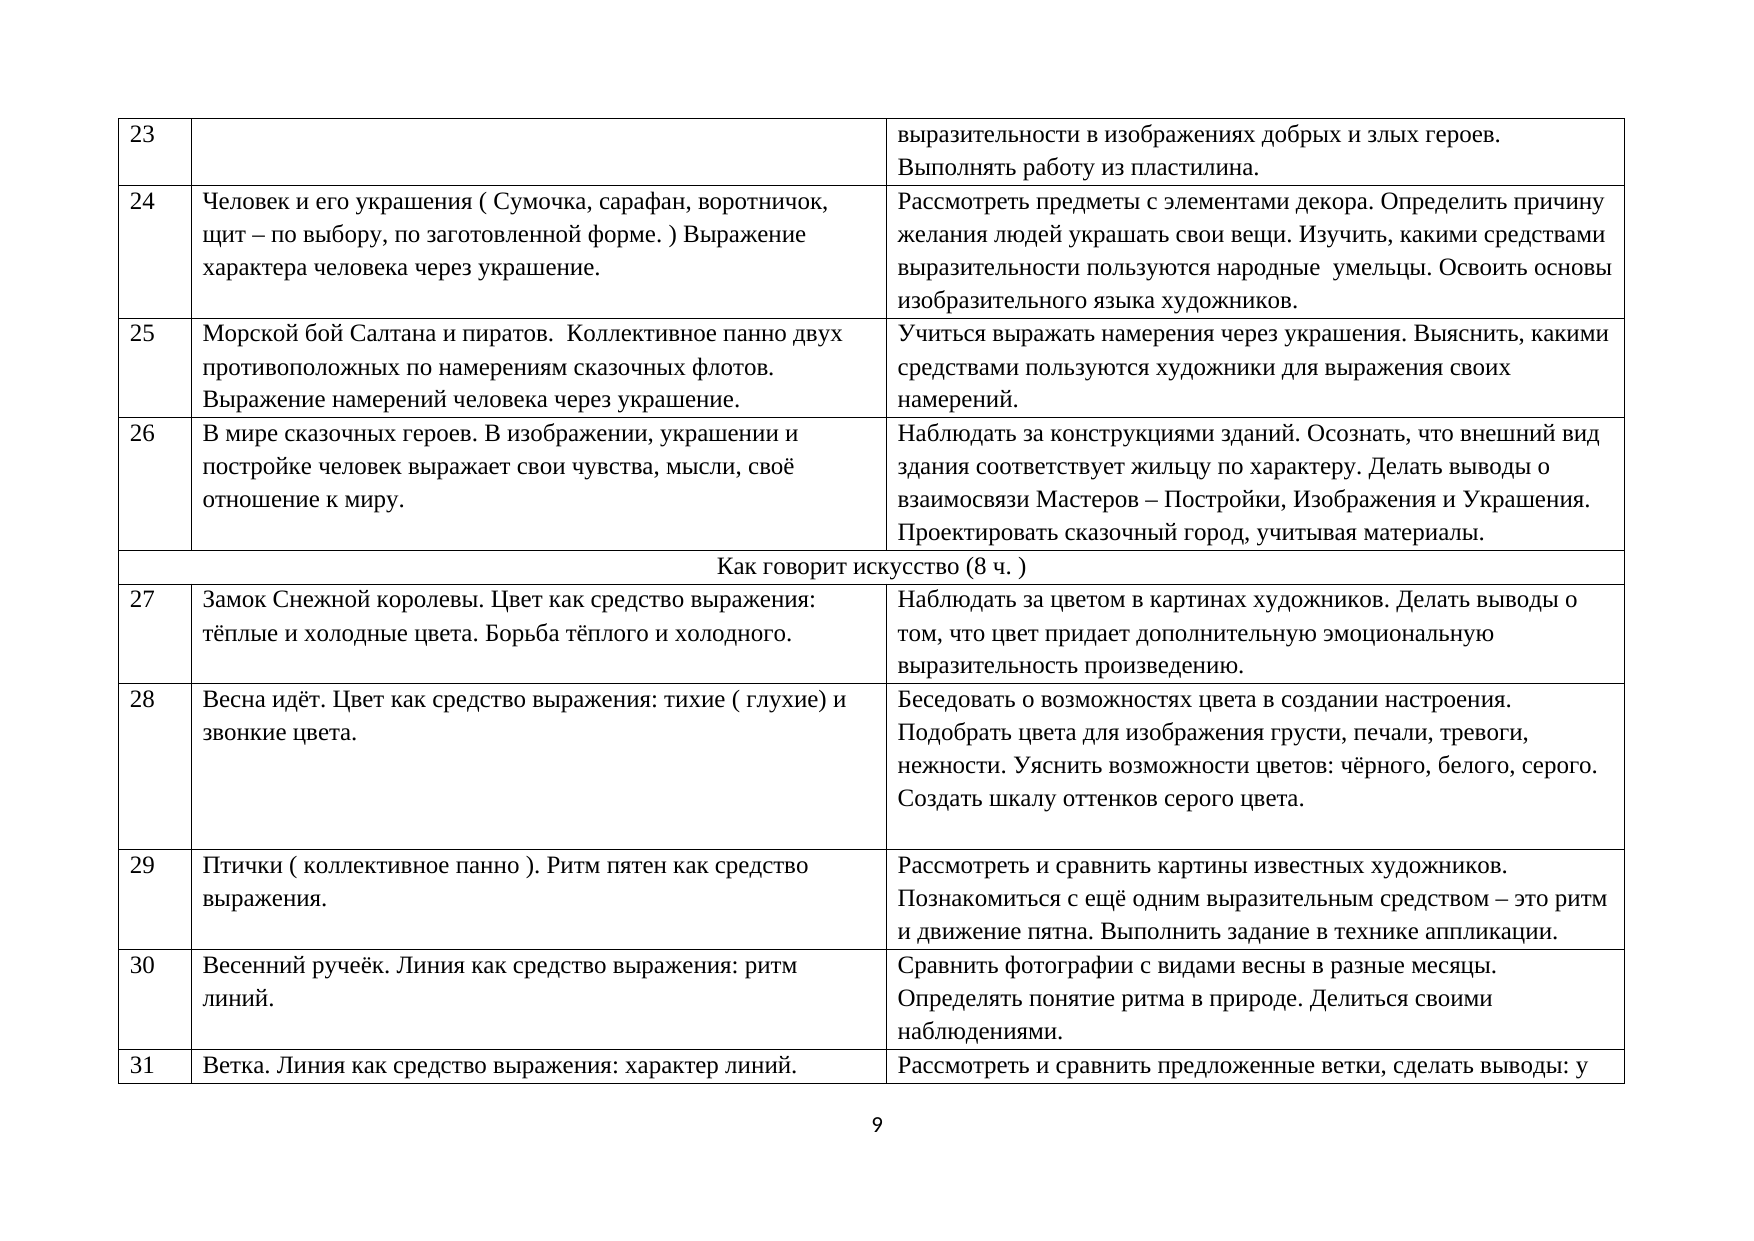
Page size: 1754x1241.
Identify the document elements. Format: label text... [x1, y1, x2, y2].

table_cell Как говорит искусство (8 ч. ) [119, 551, 1624, 583]
table_cell В мире сказочных героев. В изображении, украшении и постройке человек выражает свои чувства, мысли, своё отношение к миру. [192, 418, 886, 550]
table_cell Наблюдать за конструкциями зданий. Осознать, что внешний вид здания соответствует жильцу по характеру. Делать выводы о взаимосвязи Мастеров – Постройки, Изображения и Украшения. Проектировать сказочный город, учитывая материалы. [887, 418, 1624, 550]
table_cell Рассмотреть предметы с элементами декора. Определить причину желания людей украшать свои вещи. Изучить, какими средствами выразительности пользуются народные умельцы. Освоить основы изобразительного языка художников. [887, 186, 1624, 317]
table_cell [887, 1050, 1624, 1082]
table_cell Беседовать о возможностях цвета в создании настроения. Подобрать цвета для изображения грусти, печали, тревоги, нежности. Уяснить возможности цветов: чёрного, белого, серого. Создать шкалу оттенков серого цвета. [887, 684, 1624, 849]
table_cell Морской бой Салтана и пиратов. Коллективное панно двух противоположных по намерениям сказочных флотов. Выражение намерений человека через украшение. [192, 319, 886, 417]
table_cell 22 -23 [119, 119, 191, 185]
table_cell Рассмотреть и сравнить картины известных художников. Познакомиться с ещё одним выразительным средством – это ритм и движение пятна. Выполнить задание в технике аппликации. [887, 850, 1624, 949]
table_cell 24 [119, 186, 191, 317]
table_cell Наблюдать за цветом в картинах художников. Делать выводы о том, что цвет придает дополнительную эмоциональную выразительность произведению. [887, 585, 1624, 683]
table_cell 28 [119, 684, 191, 849]
table_cell 27 [119, 585, 191, 683]
table_cell 25 [119, 319, 191, 417]
table_cell Замок Снежной королевы. Цвет как средство выражения: тёплые и холодные цвета. Борьба тёплого и холодного. [192, 585, 886, 683]
table_cell 26 [119, 418, 191, 550]
table_cell Весенний ручеёк. Линия как средство выражения: ритм линий. [192, 950, 886, 1049]
table_cell 29 [119, 850, 191, 949]
table_cell Человек и его украшения ( Сумочка, сарафан, воротничок, щит – по выбору, по заготовленной форме. ) Выражение характера человека через украшение. [192, 186, 886, 317]
table_cell Учиться выражать намерения через украшения. Выяснить, какими средствами пользуются художники для выражения своих намерений. [887, 319, 1624, 417]
table_cell Птички ( коллективное панно ). Ритм пятен как средство выражения. [192, 850, 886, 949]
table_cell 31 [119, 1050, 191, 1082]
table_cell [192, 119, 886, 185]
table_cell Сравнить фотографии с видами весны в разные месяцы. Определять понятие ритма в природе. Делиться своими наблюдениями. [887, 950, 1624, 1049]
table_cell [192, 1050, 886, 1082]
table_cell 30 [119, 950, 191, 1049]
table_cell Весна идёт. Цвет как средство выражения: тихие ( глухие) и звонкие цвета. [192, 684, 886, 849]
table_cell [887, 119, 1624, 185]
